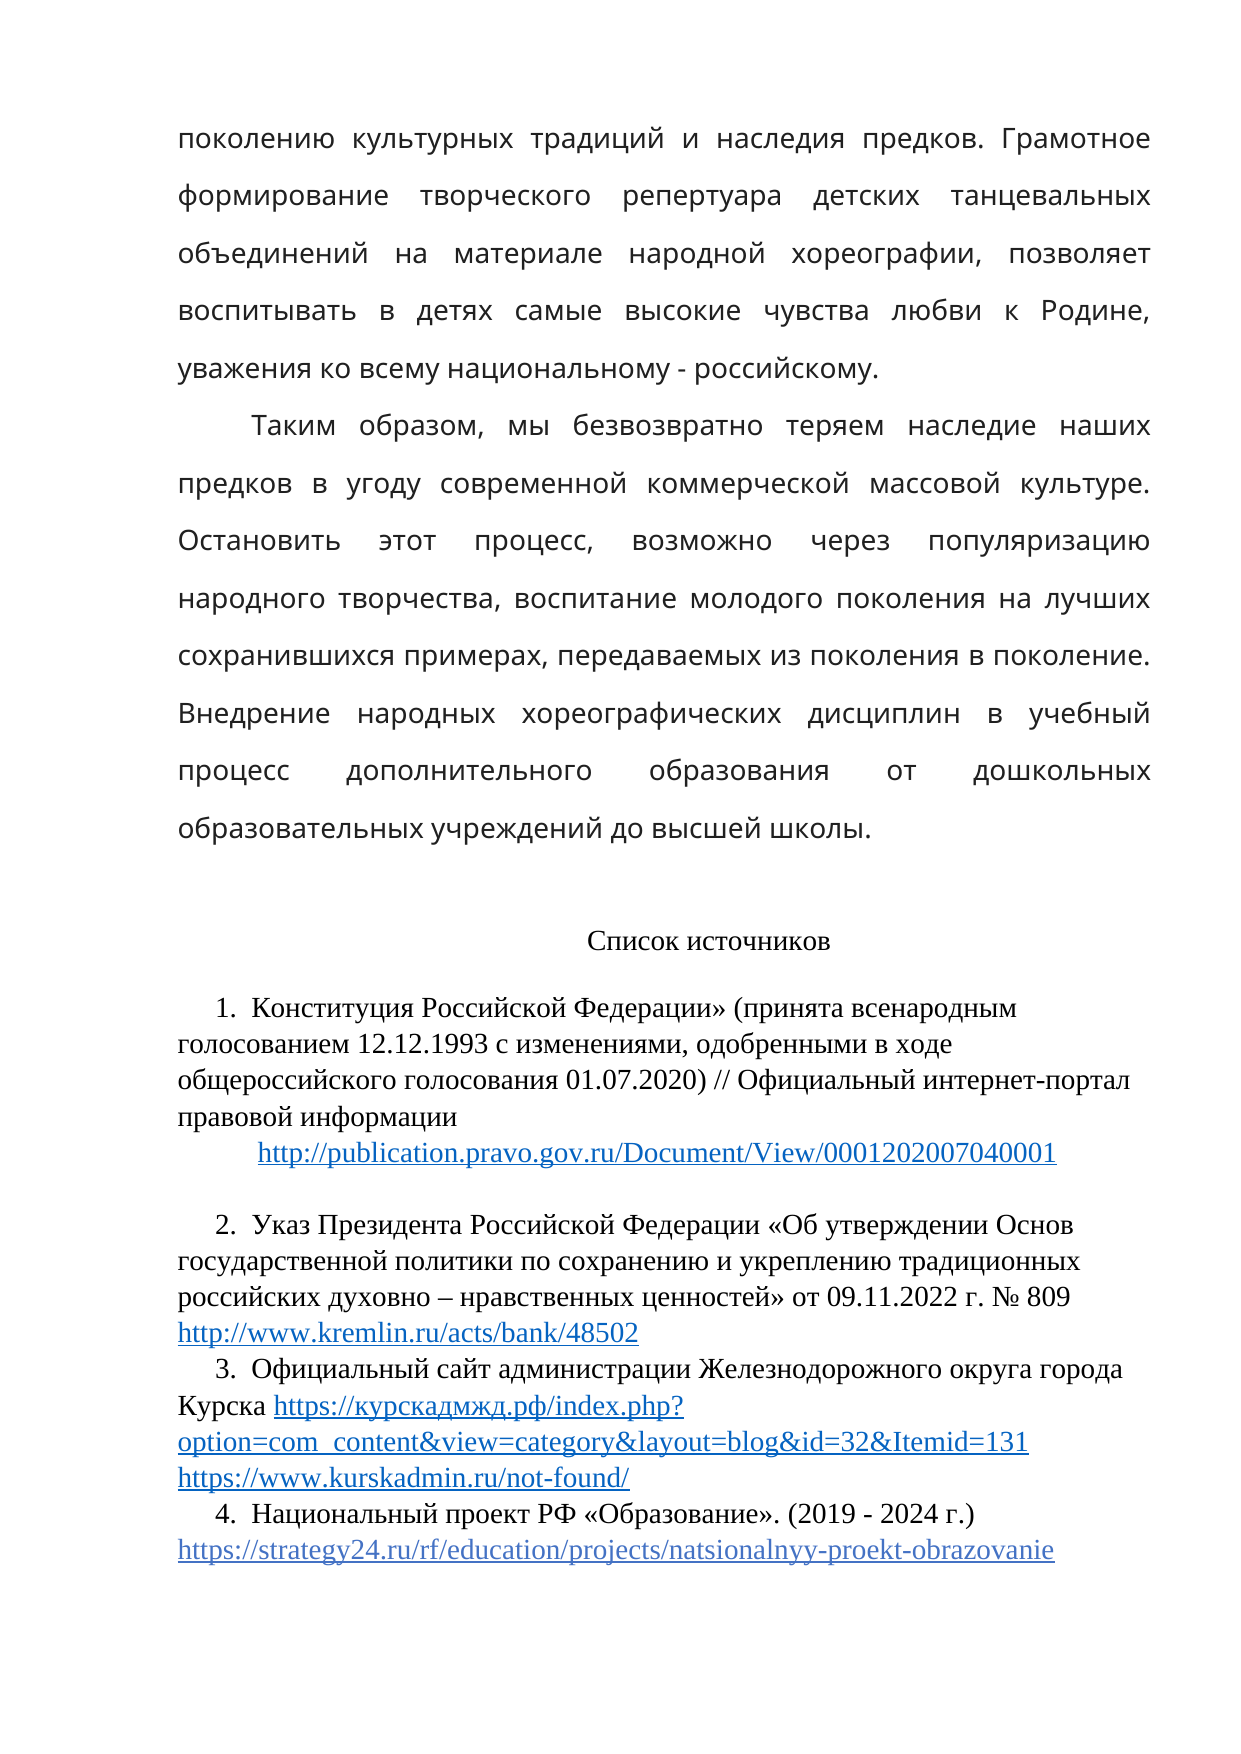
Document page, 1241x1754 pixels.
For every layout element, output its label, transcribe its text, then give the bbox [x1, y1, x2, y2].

list Официальный сайт администрации Железнодорожного округа города Курска https://курскадмжд.рф/index.php?option=com_content&view=category&layout=blog&id=32&Itemid=131 https://www.kurskadmin.ru/not-found/ [177, 1352, 1152, 1494]
list Конституция Российской Федерации» (принята всенародным голосованием 12.12.1993 с изменениями, одобренными в ходе общероссийского голосования 01.07.2020) // Официальный интернет-портал правовой информации [177, 990, 1152, 1132]
text http://publication.pravo.gov.ru/Document/View/0001202007040001 [177, 1135, 1152, 1168]
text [177, 118, 1152, 386]
list Указ Президента Российской Федерации «Об утверждении Основ государственной политики по сохранению и укреплению традиционных российских духовно – нравственных ценностей» от 09.11.2022 г. № 809 http://www.kremlin.ru/acts/bank/48502 [177, 1207, 1152, 1349]
list Национальный проект РФ «Образование». (2019 - 2024 г.) https://strategy24.ru/rf/education/projects/natsionalnyy-proekt-obrazovanie [177, 1496, 1152, 1566]
text Список источников [177, 923, 1152, 957]
text Таким образом, мы безвозвратно теряем наследие наших предков в угоду современной коммерческой массовой культуре. Остановить этот процесс, возможно через популяризацию народного творчества, воспитание молодого поколения на лучших сохранившихся примерах, передаваемых из поколения в поколение. Внедрение народных хореографических дисциплин в учебный процесс дополнительного образования от дошкольных образовательных учреждений до высшей школы. [177, 406, 1152, 846]
